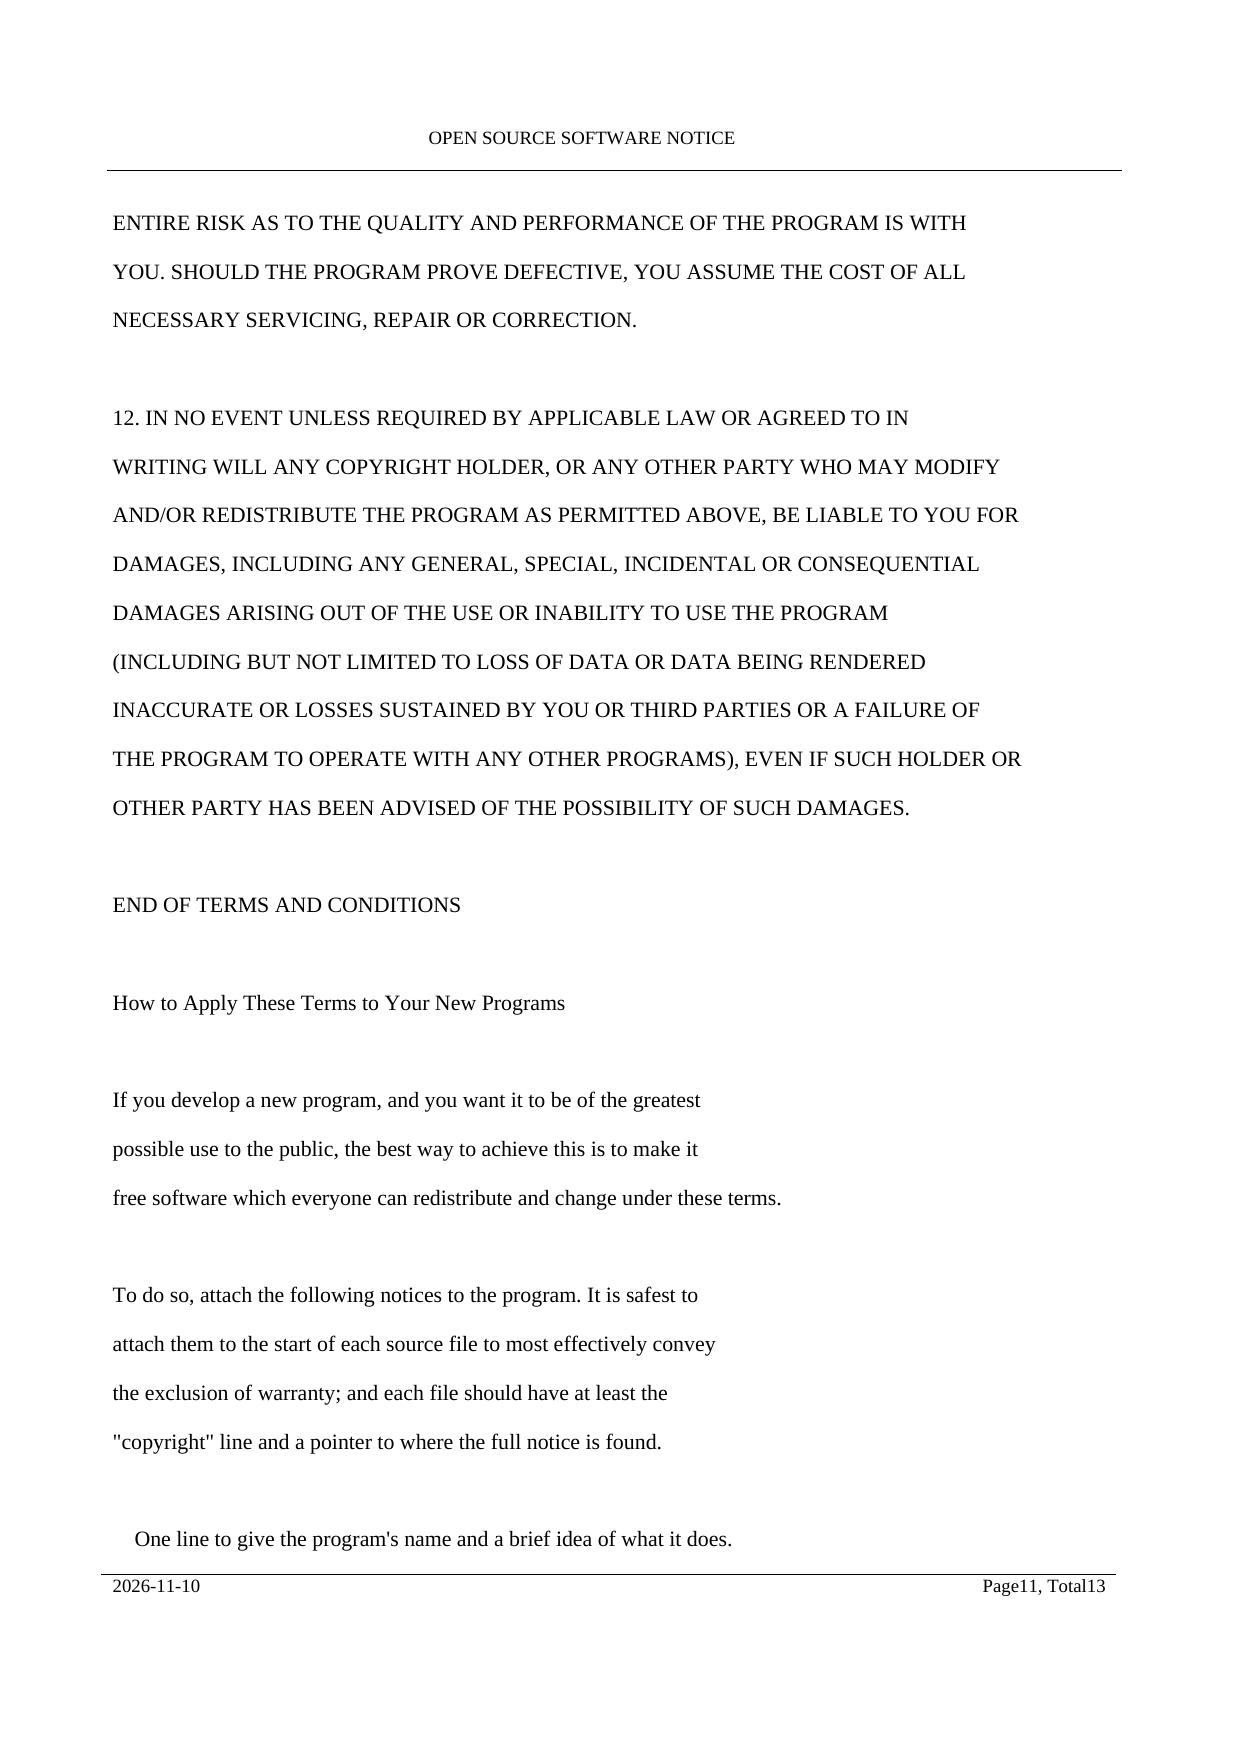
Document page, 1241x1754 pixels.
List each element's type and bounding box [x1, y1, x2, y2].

text [112, 206, 1128, 1555]
